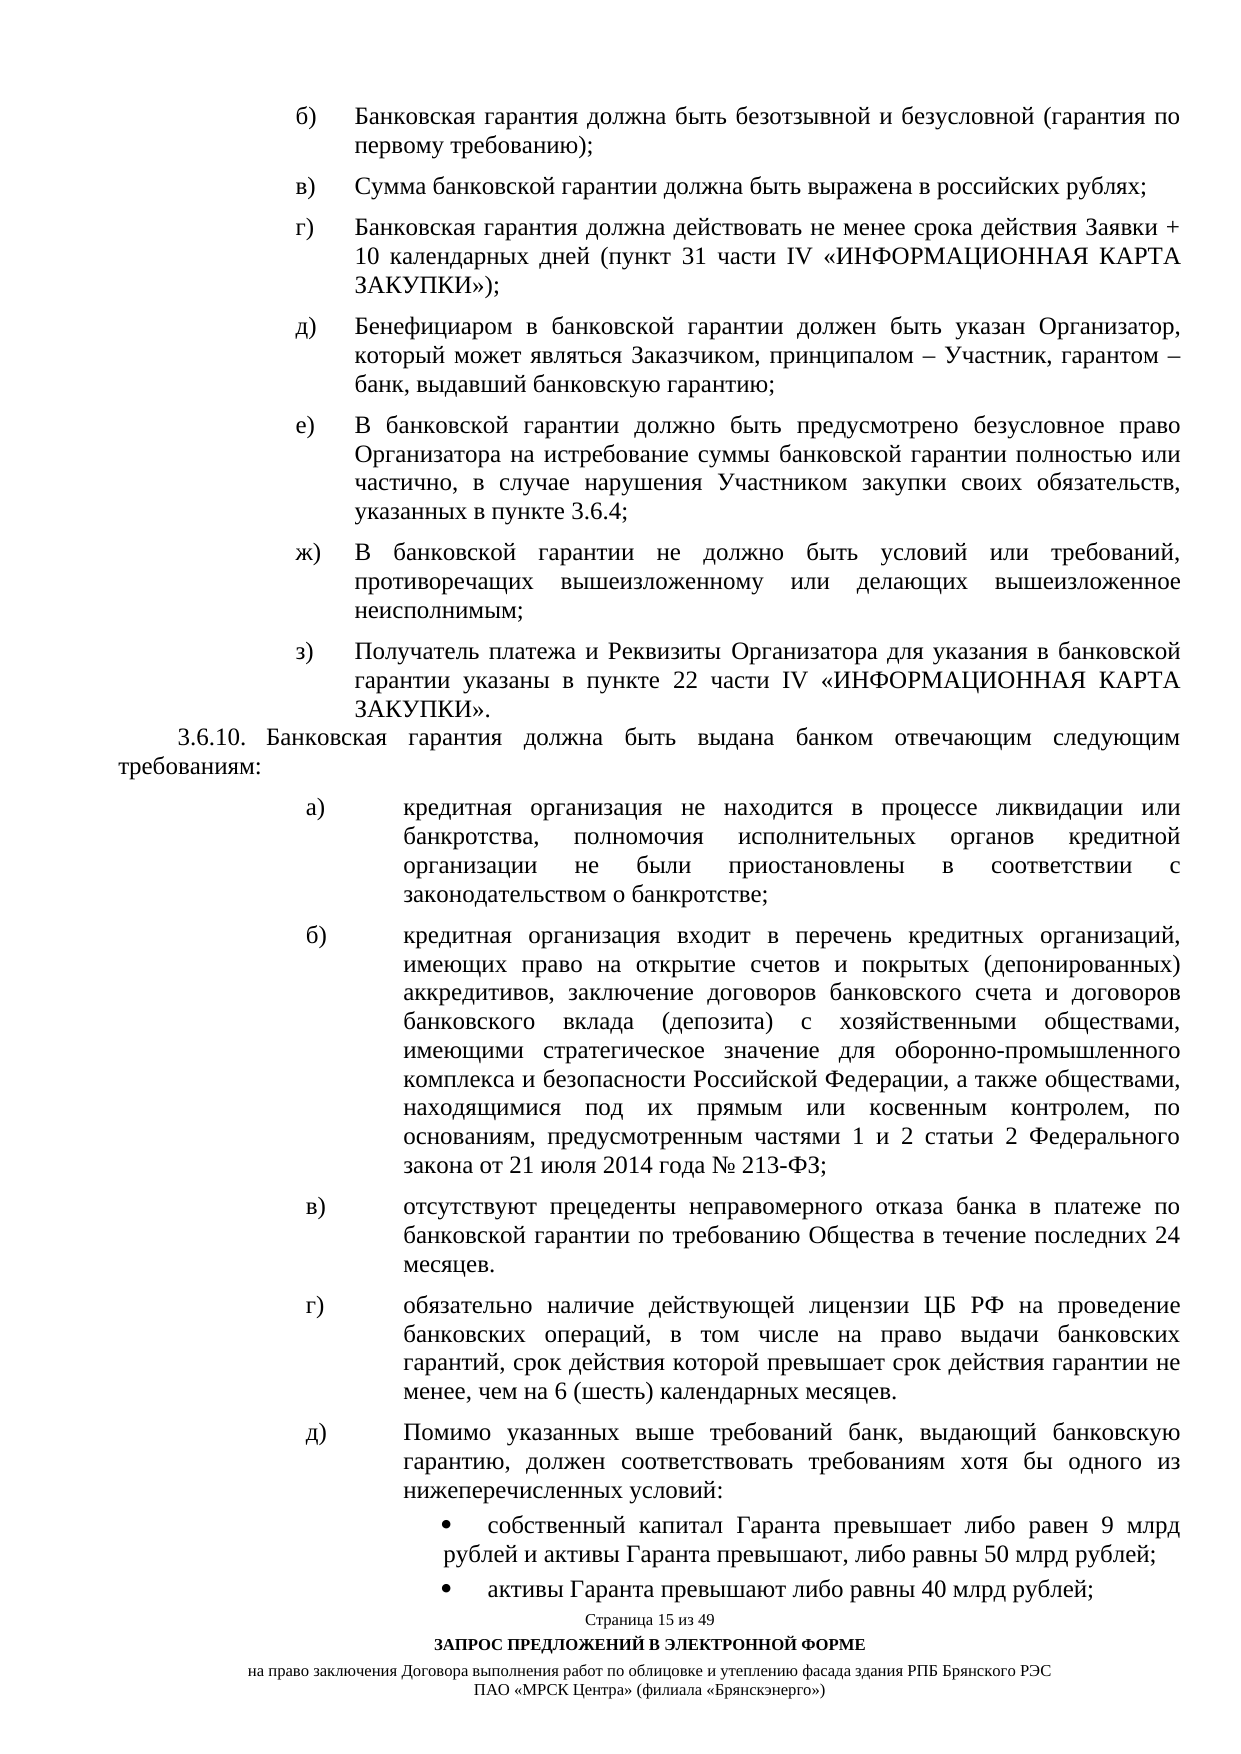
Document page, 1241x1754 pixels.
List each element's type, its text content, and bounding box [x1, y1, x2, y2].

subtitle Банковская гарантия должна быть выдана банком отвечающим следующим требованиям: [118, 722, 1181, 780]
list В банковской гарантии не должно быть условий или требований, противоречащих вышеизложенному или делающих вышеизложенное неисполнимым; [295, 537, 1181, 624]
list кредитная организация входит в перечень кредитных организаций, имеющих право на открытие счетов и покрытых (депонированных) аккредитивов, заключение договоров банковского счета и договоров банковского вклада (депозита) с хозяйственными обществами, имеющими стратегическое значение для оборонно-промышленного комплекса и безопасности Российской Федерации, а также обществами, находящимися под их прямым или косвенным контролем, по основаниям, предусмотренным частями 1 и 2 статьи 2 Федерального закона от 21 июля 2014 года № 213-ФЗ; [306, 920, 1181, 1179]
list активы Гаранта превышают либо равны 40 млрд рублей; [442, 1574, 1181, 1602]
list Помимо указанных выше требований банк, выдающий банковскую гарантию, должен соответствовать требованиям хотя бы одного из нижеперечисленных условий: [306, 1417, 1181, 1504]
list Получатель платежа и Реквизиты Организатора для указания в банковской гарантии указаны в пункте 22 части IV «ИНФОРМАЦИОННАЯ КАРТА ЗАКУПКИ». [295, 636, 1181, 722]
list кредитная организация не находится в процессе ликвидации или банкротства, полномочия исполнительных органов кредитной организации не были приостановлены в соответствии с законодательством о банкротстве; [306, 792, 1181, 907]
list Бенефициаром в банковской гарантии должен быть указан Организатор, который может являться Заказчиком, принципалом – Участник, гарантом – банк, выдавший банковскую гарантию; [295, 311, 1181, 397]
list Банковская гарантия должна быть безотзывной и безусловной (гарантия по первому требованию); [295, 101, 1181, 159]
list собственный капитал Гаранта превышает либо равен 9 млрд рублей и активы Гаранта превышают, либо равны 50 млрд рублей; [442, 1510, 1181, 1567]
list Сумма банковской гарантии должна быть выражена в российских рублях; [295, 171, 1181, 200]
list отсутствуют прецеденты неправомерного отказа банка в платеже по банковской гарантии по требованию Общества в течение последних 24 месяцев. [306, 1191, 1181, 1277]
list обязательно наличие действующей лицензии ЦБ РФ на проведение банковских операций, в том числе на право выдачи банковских гарантий, срок действия которой превышает срок действия гарантии не менее, чем на 6 (шесть) календарных месяцев. [306, 1290, 1181, 1405]
list Банковская гарантия должна действовать не менее срока действия Заявки + 10 календарных дней (пункт 31 части IV «ИНФОРМАЦИОННАЯ КАРТА ЗАКУПКИ»); [295, 212, 1181, 299]
list В банковской гарантии должно быть предусмотрено безусловное право Организатора на истребование суммы банковской гарантии полностью или частично, в случае нарушения Участником закупки своих обязательств, указанных в пункте 3.6.4; [295, 410, 1181, 525]
